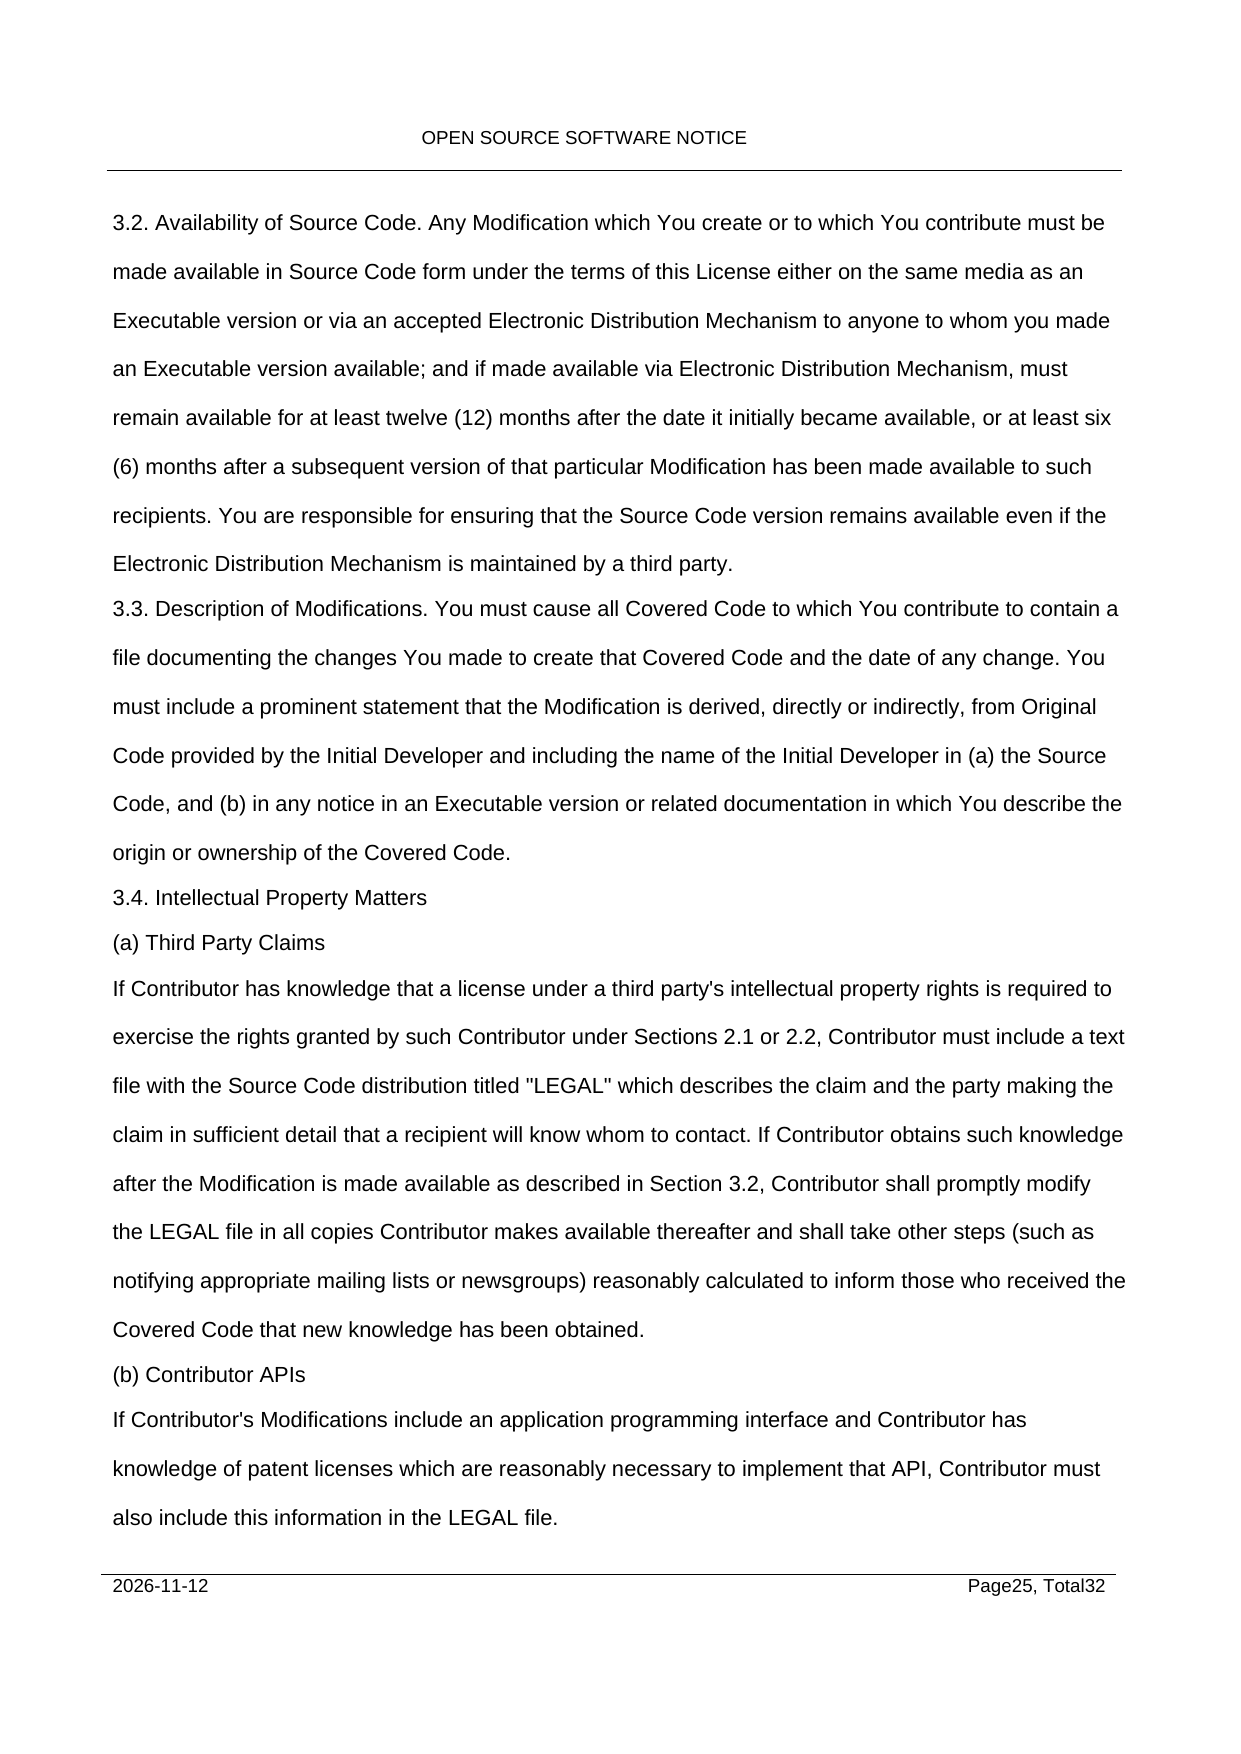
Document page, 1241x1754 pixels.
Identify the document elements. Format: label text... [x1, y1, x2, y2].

text 3.2. Availability of Source Code. Any Modification which You create or to which You contribute must be made available in Source Code form under the terms of this License either on the same media as an Executable version or via an accepted Electronic Distribution Mechanism to anyone to whom you made an Executable version available; and if made available via Electronic Distribution Mechanism, must remain available for at least twelve (12) months after the date it initially became available, or at least six (6) months after a subsequent version of that particular Modification has been made available to such recipients. You are responsible for ensuring that the Source Code version remains available even if the Electronic Distribution Mechanism is maintained by a third party. [112, 206, 1128, 580]
text (a) Third Party Claims [112, 927, 1128, 959]
text If Contributor has knowledge that a license under a third party's intellectual property rights is required to exercise the rights granted by such Contributor under Sections 2.1 or 2.2, Contributor must include a text file with the Source Code distribution titled "LEGAL" which describes the claim and the party making the claim in sufficient detail that a recipient will know whom to contact. If Contributor obtains such knowledge after the Modification is made available as described in Section 3.2, Contributor shall promptly modify the LEGAL file in all copies Contributor makes available thereafter and shall take other steps (such as notifying appropriate mailing lists or newsgroups) reasonably calculated to inform those who received the Covered Code that new knowledge has been obtained. [112, 972, 1128, 1346]
text If Contributor's Modifications include an application programming interface and Contributor has knowledge of patent licenses which are reasonably necessary to implement that API, Contributor must also include this information in the LEGAL file. [112, 1403, 1128, 1533]
text 3.3. Description of Modifications. You must cause all Covered Code to which You contribute to contain a file documenting the changes You made to create that Covered Code and the date of any change. You must include a prominent statement that the Modification is derived, directly or indirectly, from Original Code provided by the Initial Developer and including the name of the Initial Developer in (a) the Source Code, and (b) in any notice in an Executable version or related documentation in which You describe the origin or ownership of the Covered Code. [112, 593, 1128, 869]
text (b) Contributor APIs [112, 1358, 1128, 1391]
text 3.4. Intellectual Property Matters [112, 882, 1128, 914]
